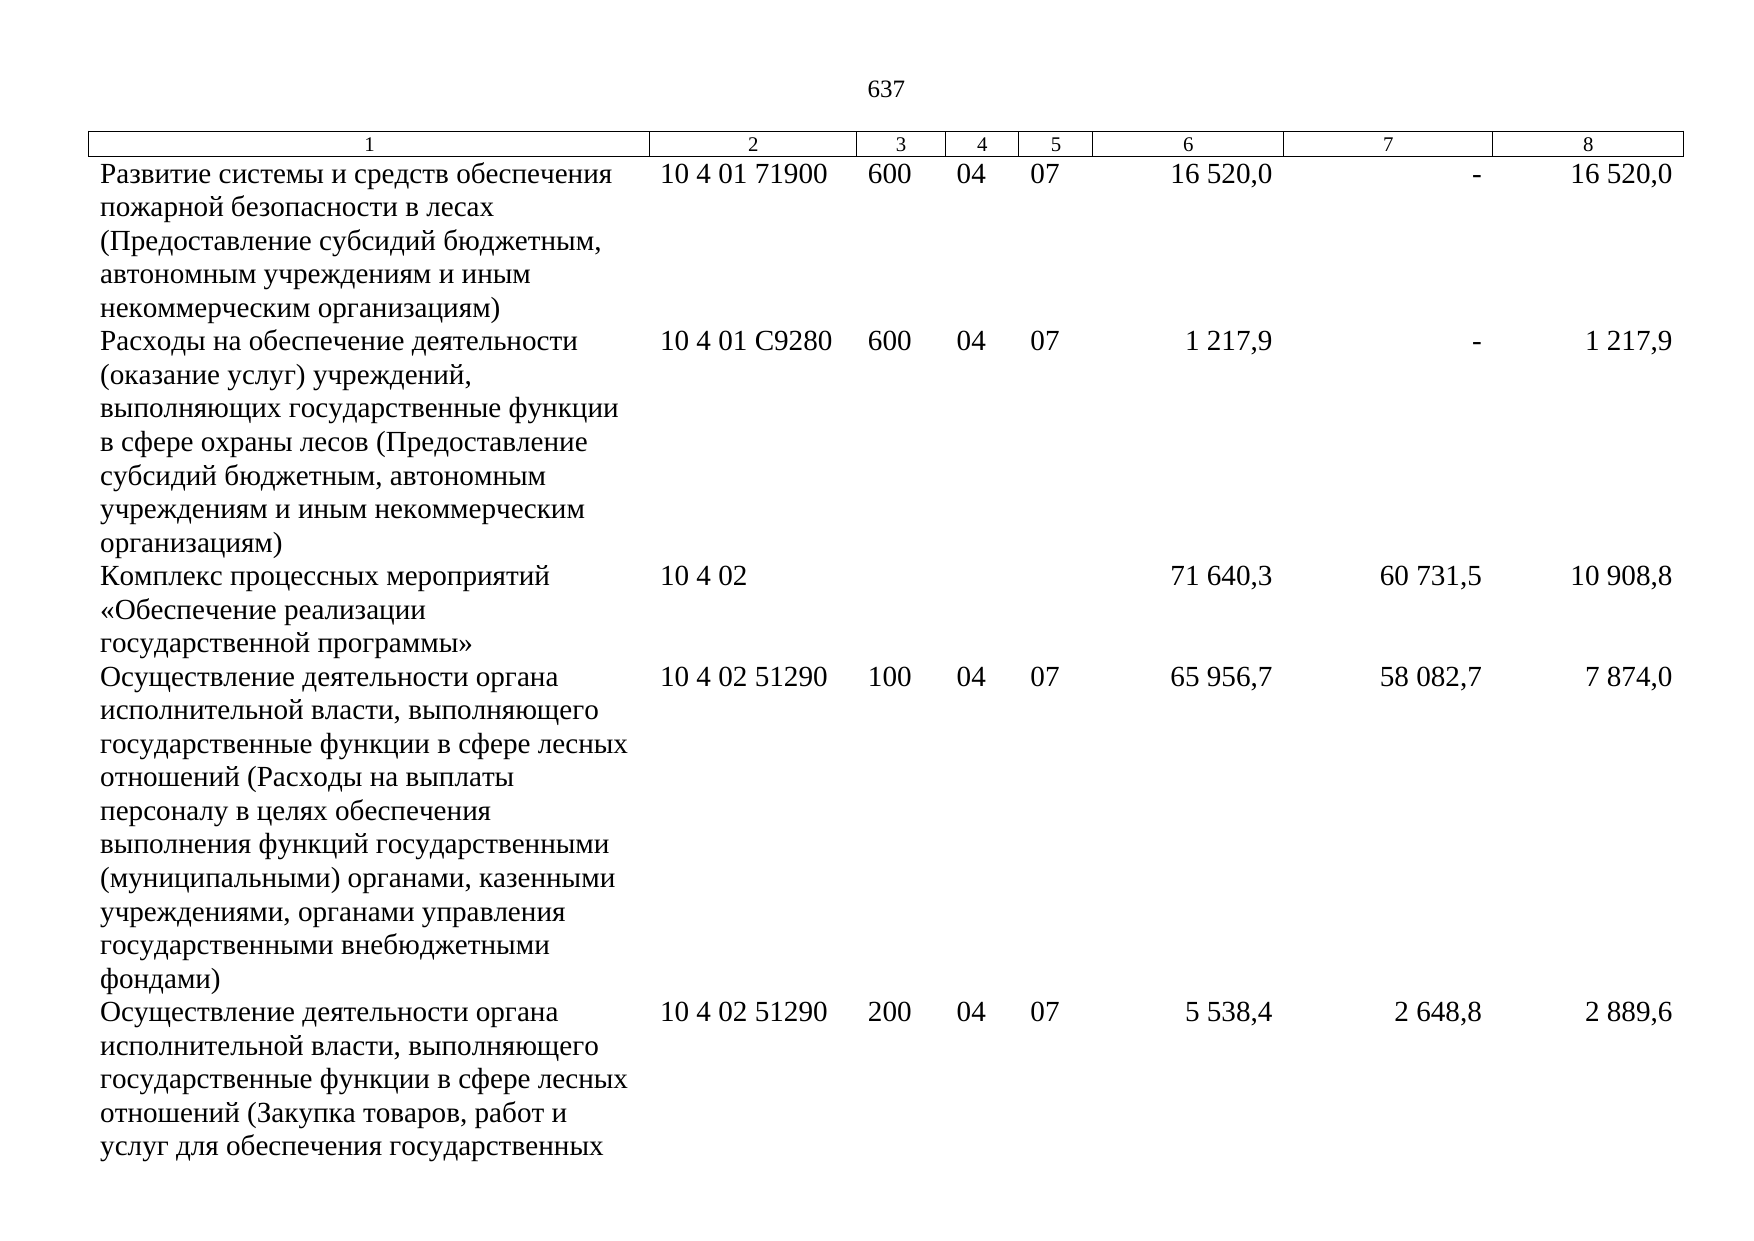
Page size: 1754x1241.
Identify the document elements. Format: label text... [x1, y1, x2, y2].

table_header 8 [1493, 132, 1683, 156]
table_header 3 [857, 132, 945, 156]
table_header 4 [946, 132, 1018, 156]
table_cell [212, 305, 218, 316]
table_header 7 [1284, 132, 1492, 156]
table_header 1 [89, 132, 649, 156]
table_header 2 [650, 132, 856, 156]
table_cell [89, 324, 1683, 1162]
table_header 6 [1093, 132, 1283, 156]
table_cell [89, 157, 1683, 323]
table_header 5 [1019, 132, 1092, 156]
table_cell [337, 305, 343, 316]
